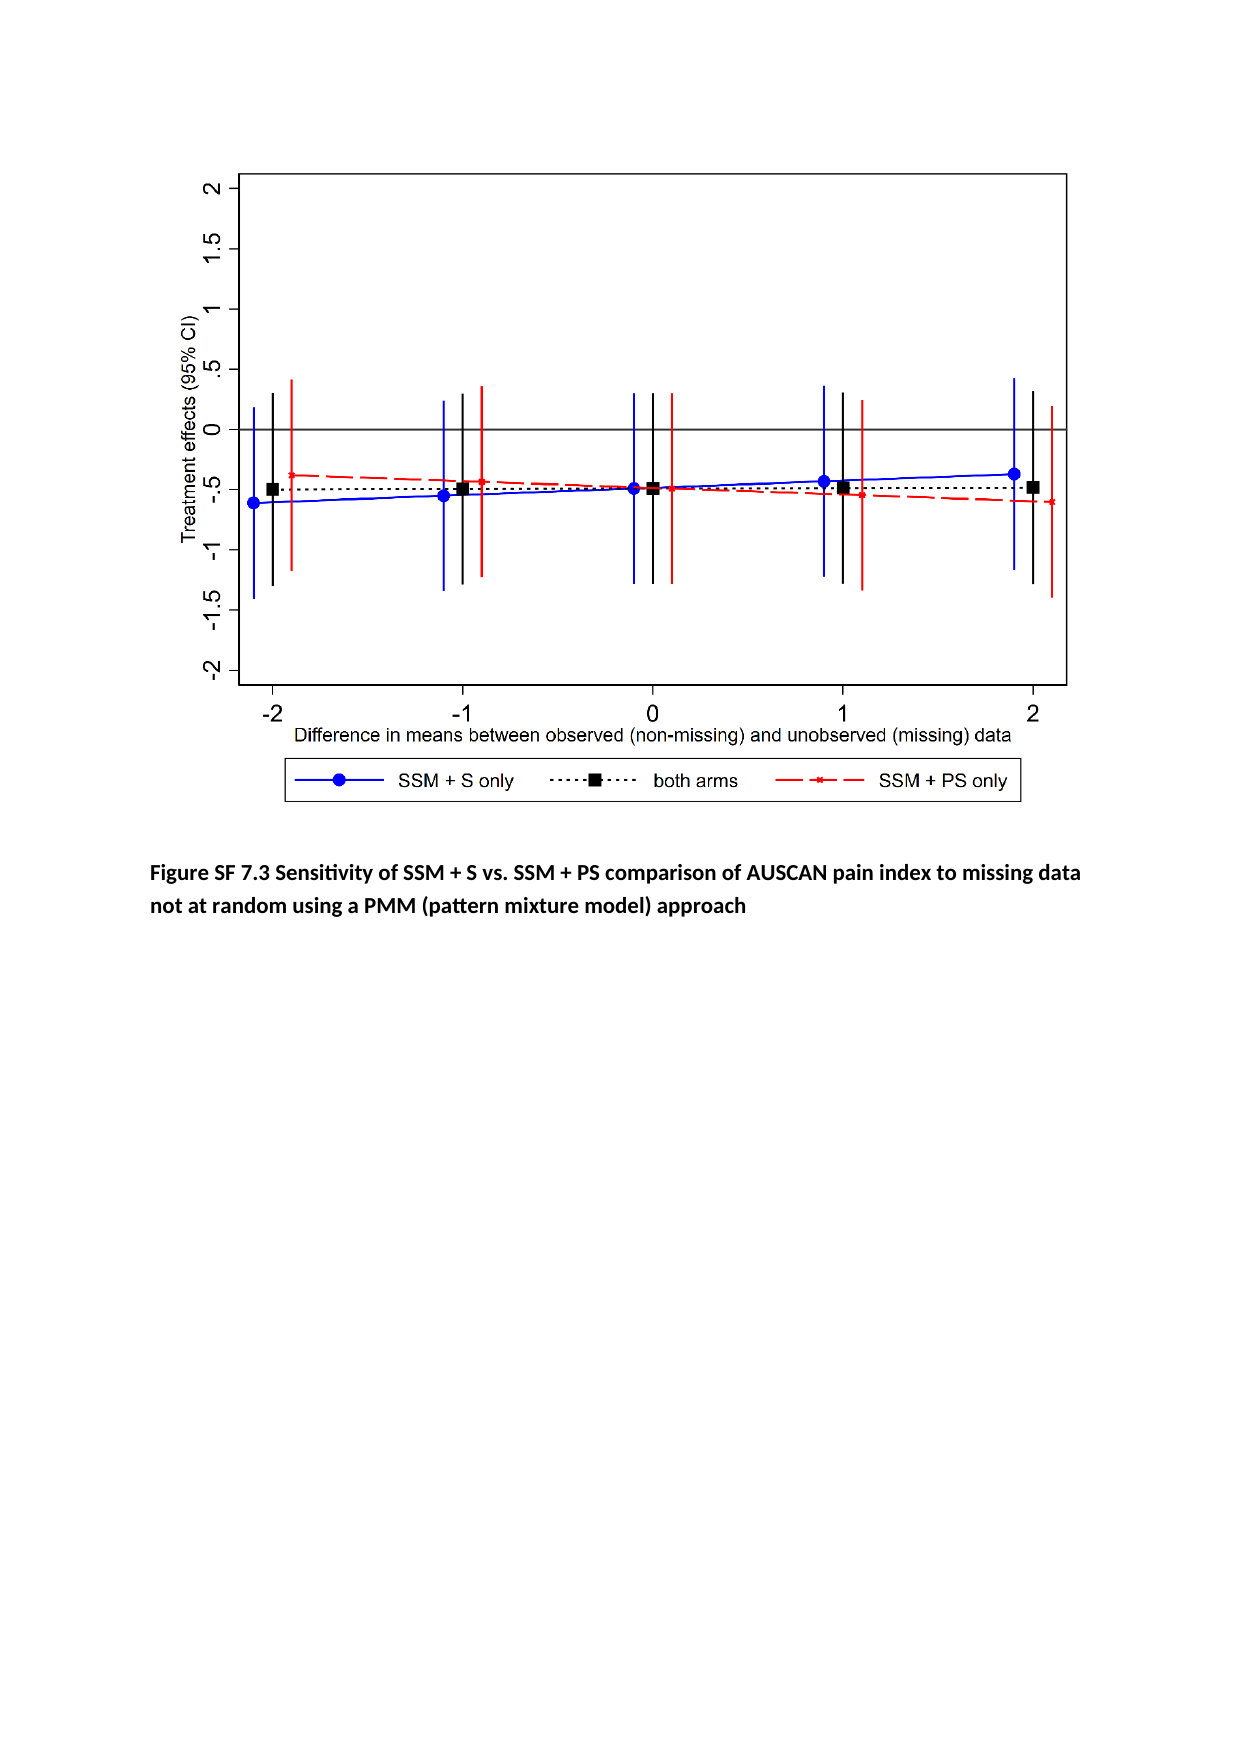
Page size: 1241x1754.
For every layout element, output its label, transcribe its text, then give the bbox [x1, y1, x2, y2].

text Figure SF 7.3 Sensitivity of SSM + S vs. SSM + PS comparison of AUSCAN pain index to missing data not at random using a PMM (pattern mixture model) approach [150, 858, 1090, 919]
picture [150, 150, 1091, 834]
